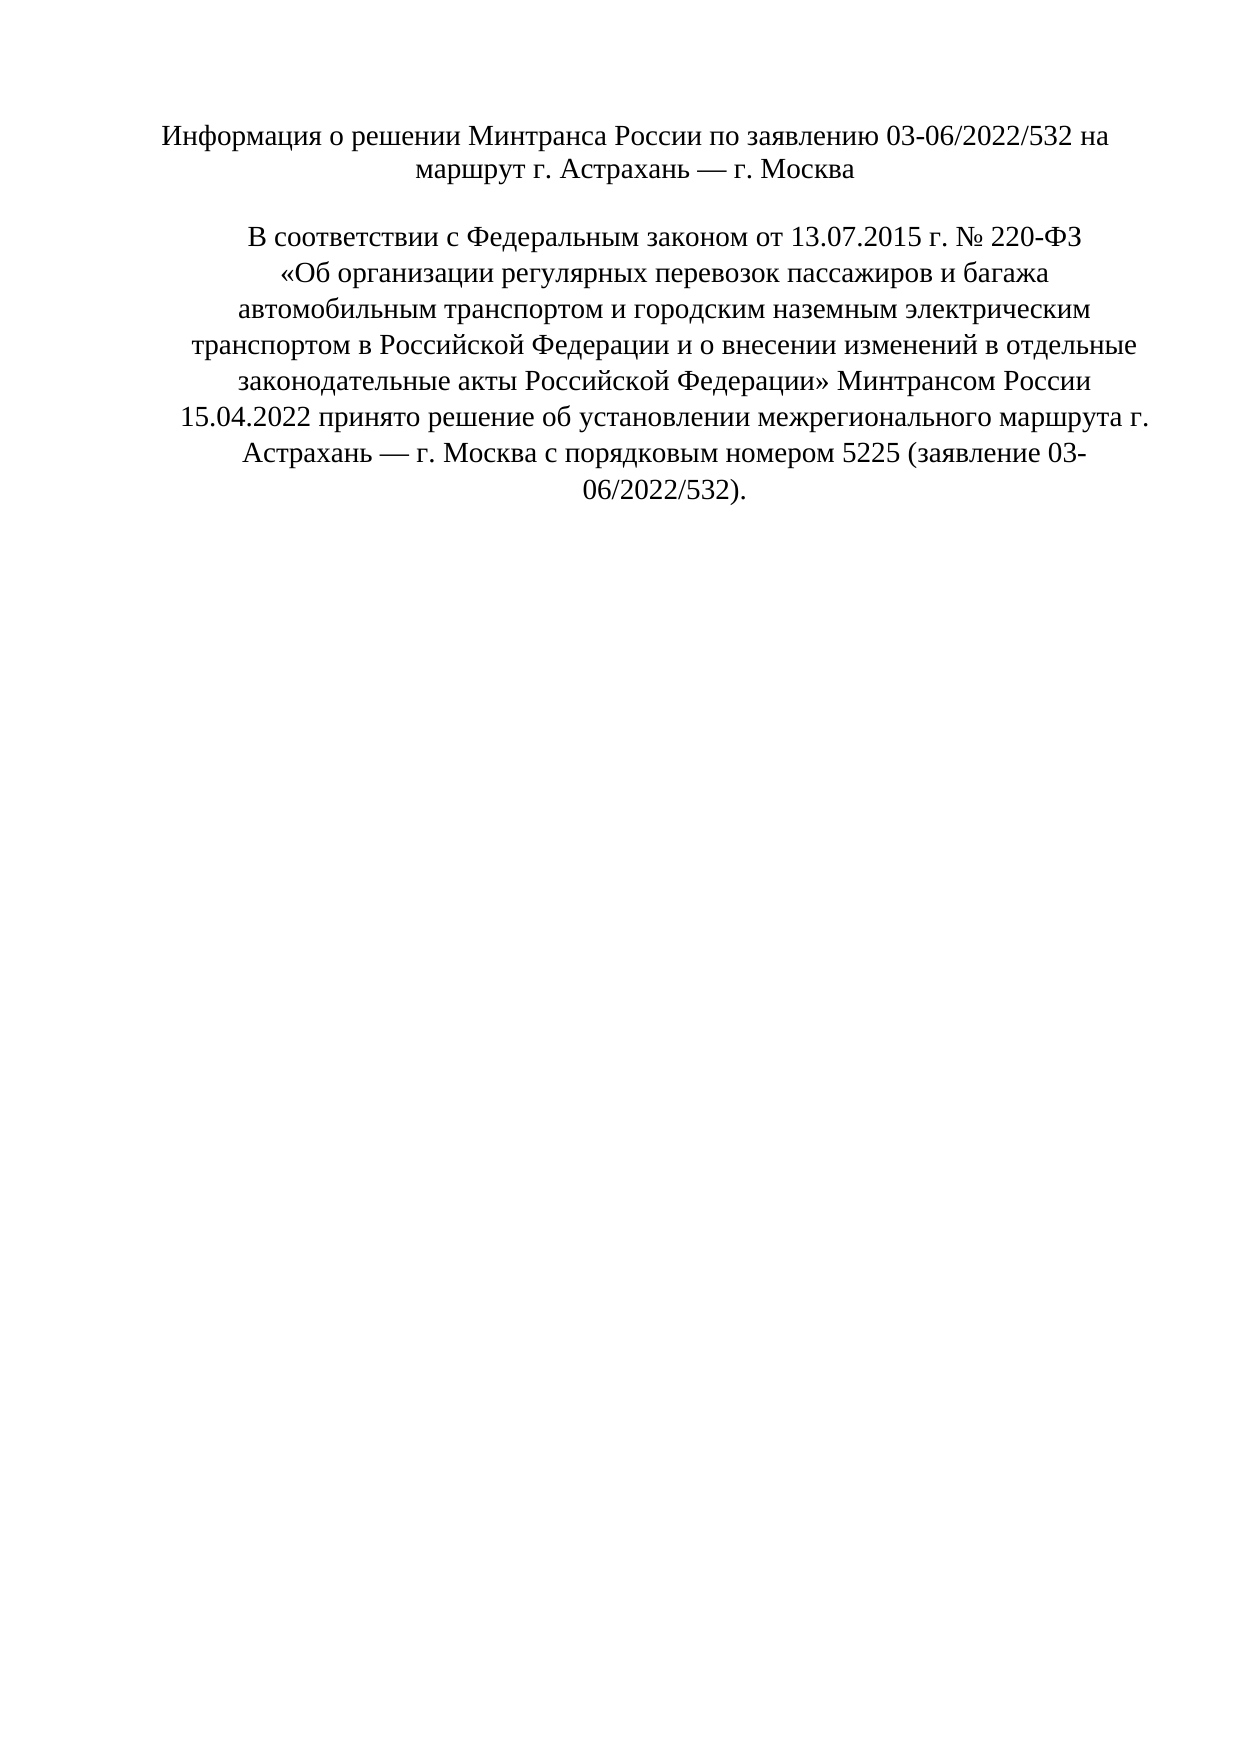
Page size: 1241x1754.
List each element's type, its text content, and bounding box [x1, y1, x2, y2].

text В соответствии с Федеральным законом от 13.07.2015 г. № 220-ФЗ «Об организации регулярных перевозок пассажиров и багажа автомобильным транспортом и городским наземным электрическим транспортом в Российской Федерации и о внесении изменений в отдельные законодательные акты Российской Федерации» Минтрансом России 15.04.2022 принято решение об установлении межрегионального маршрута г. Астрахань — г. Москва с порядковым номером 5225 (заявление 03-06/2022/532). [177, 219, 1152, 505]
text Информация о решении Минтранса России по заявлению 03-06/2022/532 на маршрут г. Астрахань — г. Москва [118, 118, 1152, 185]
